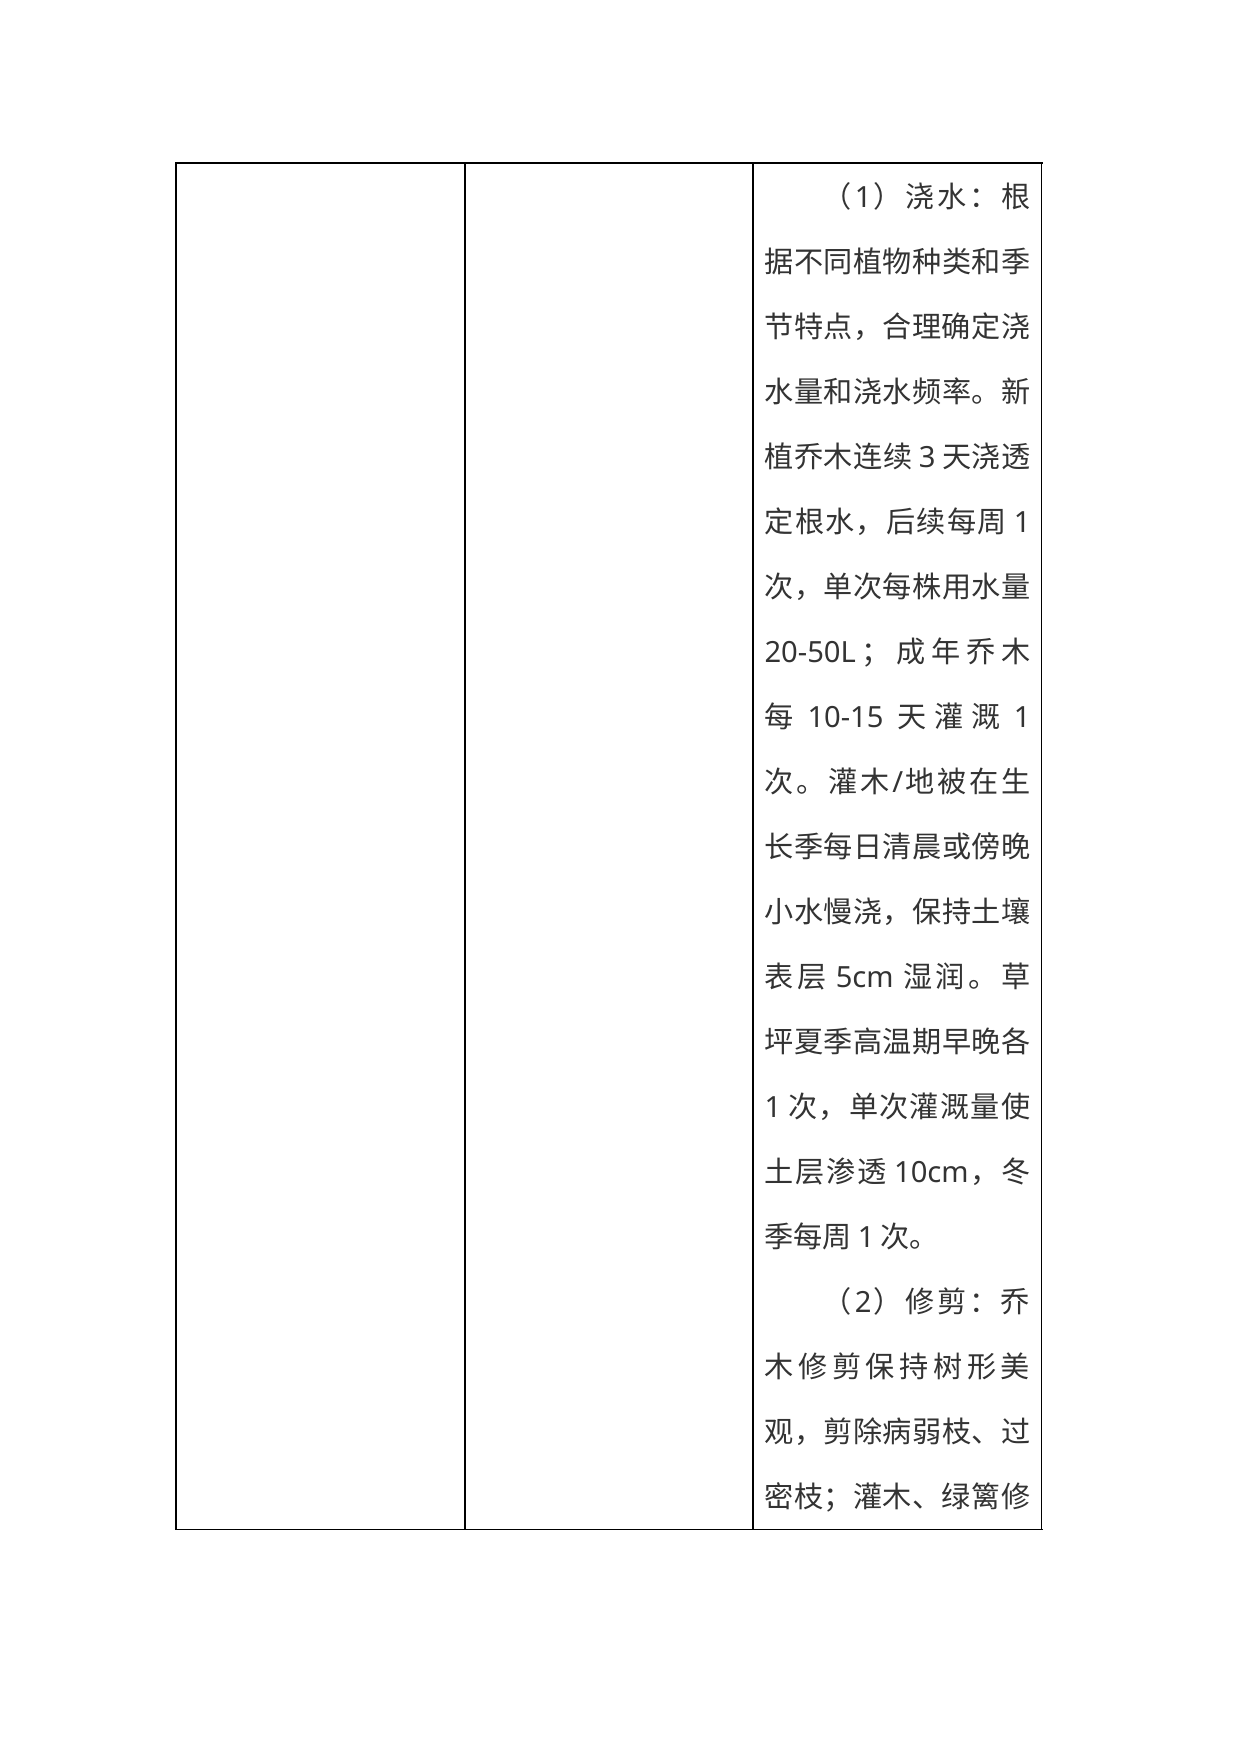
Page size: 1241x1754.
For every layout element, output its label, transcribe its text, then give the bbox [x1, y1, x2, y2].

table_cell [754, 164, 1041, 1528]
table_cell 1 [177, 164, 464, 1528]
table_cell [466, 164, 752, 1528]
